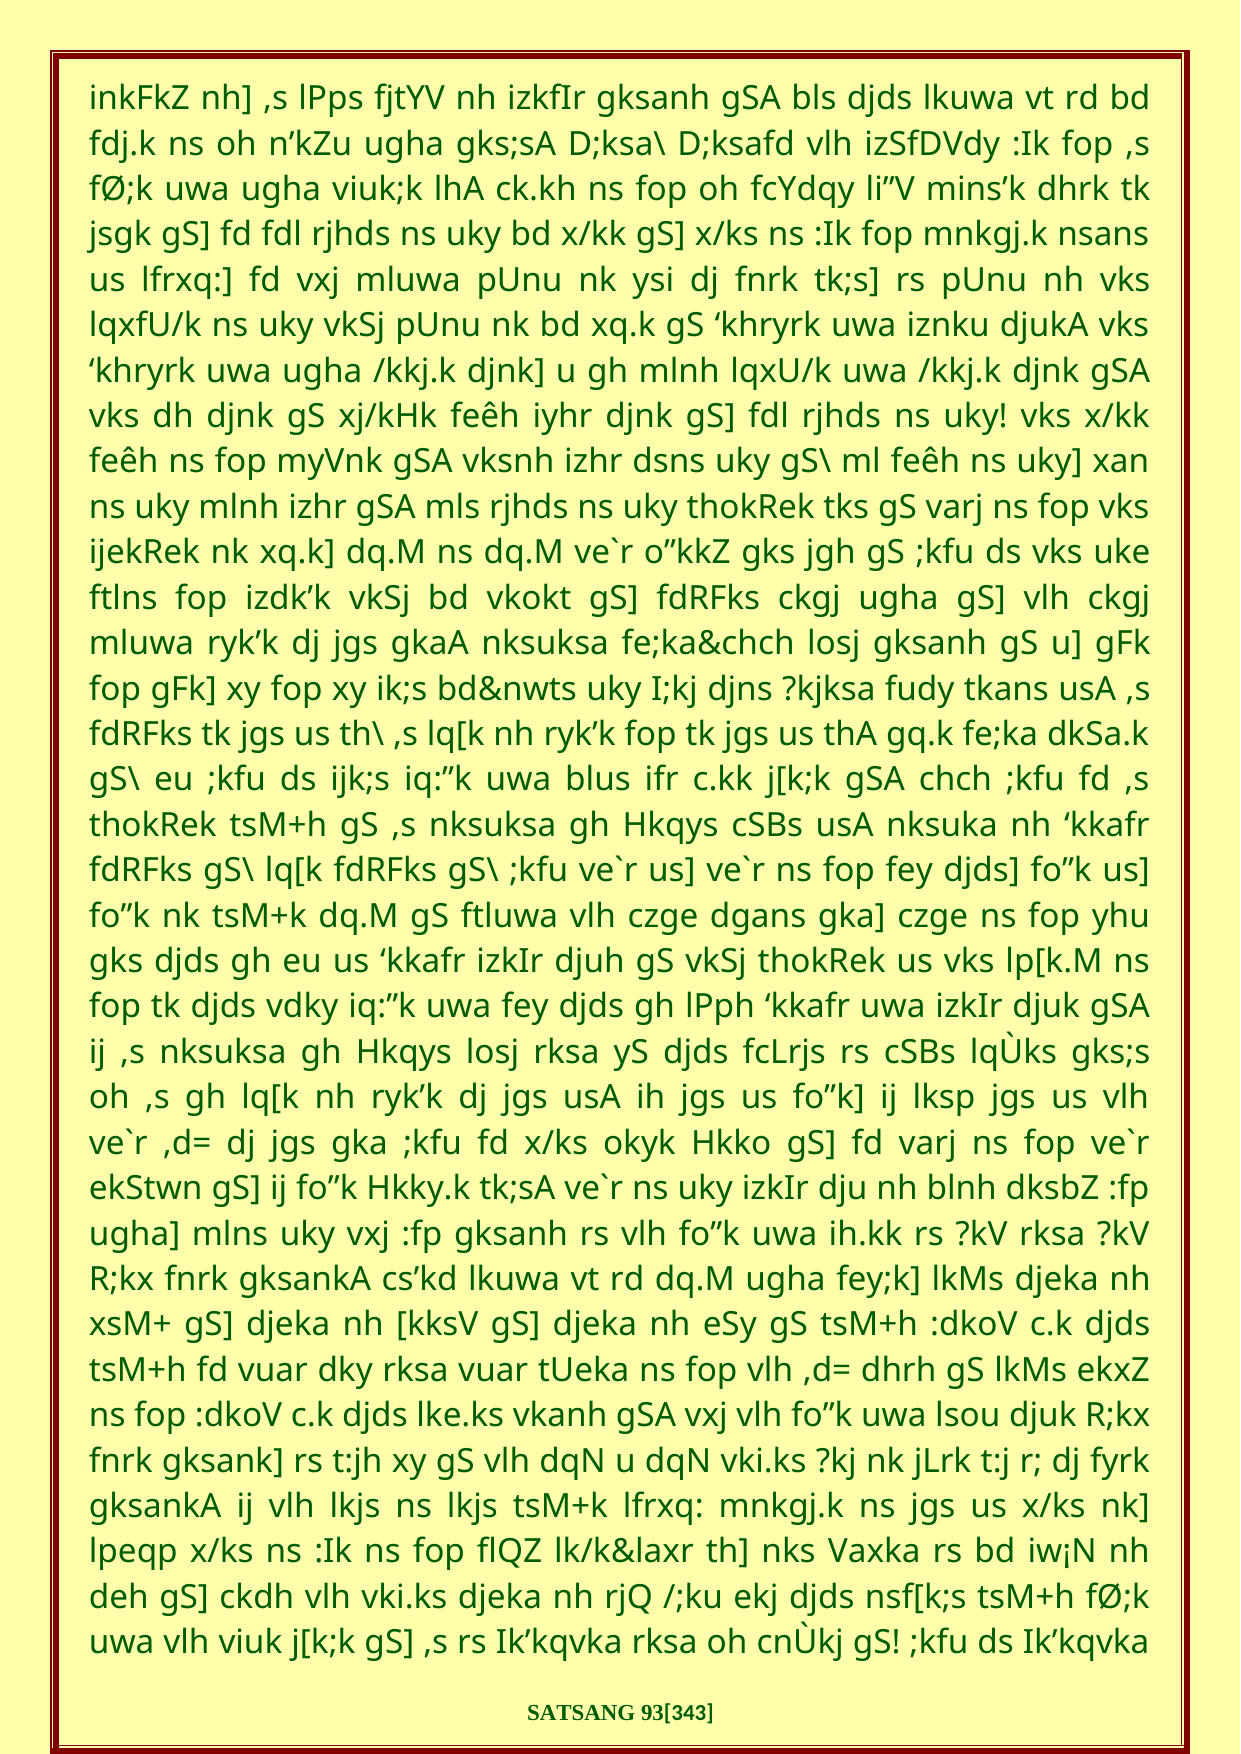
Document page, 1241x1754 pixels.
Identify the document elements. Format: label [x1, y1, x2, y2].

text [89, 74, 1152, 1663]
